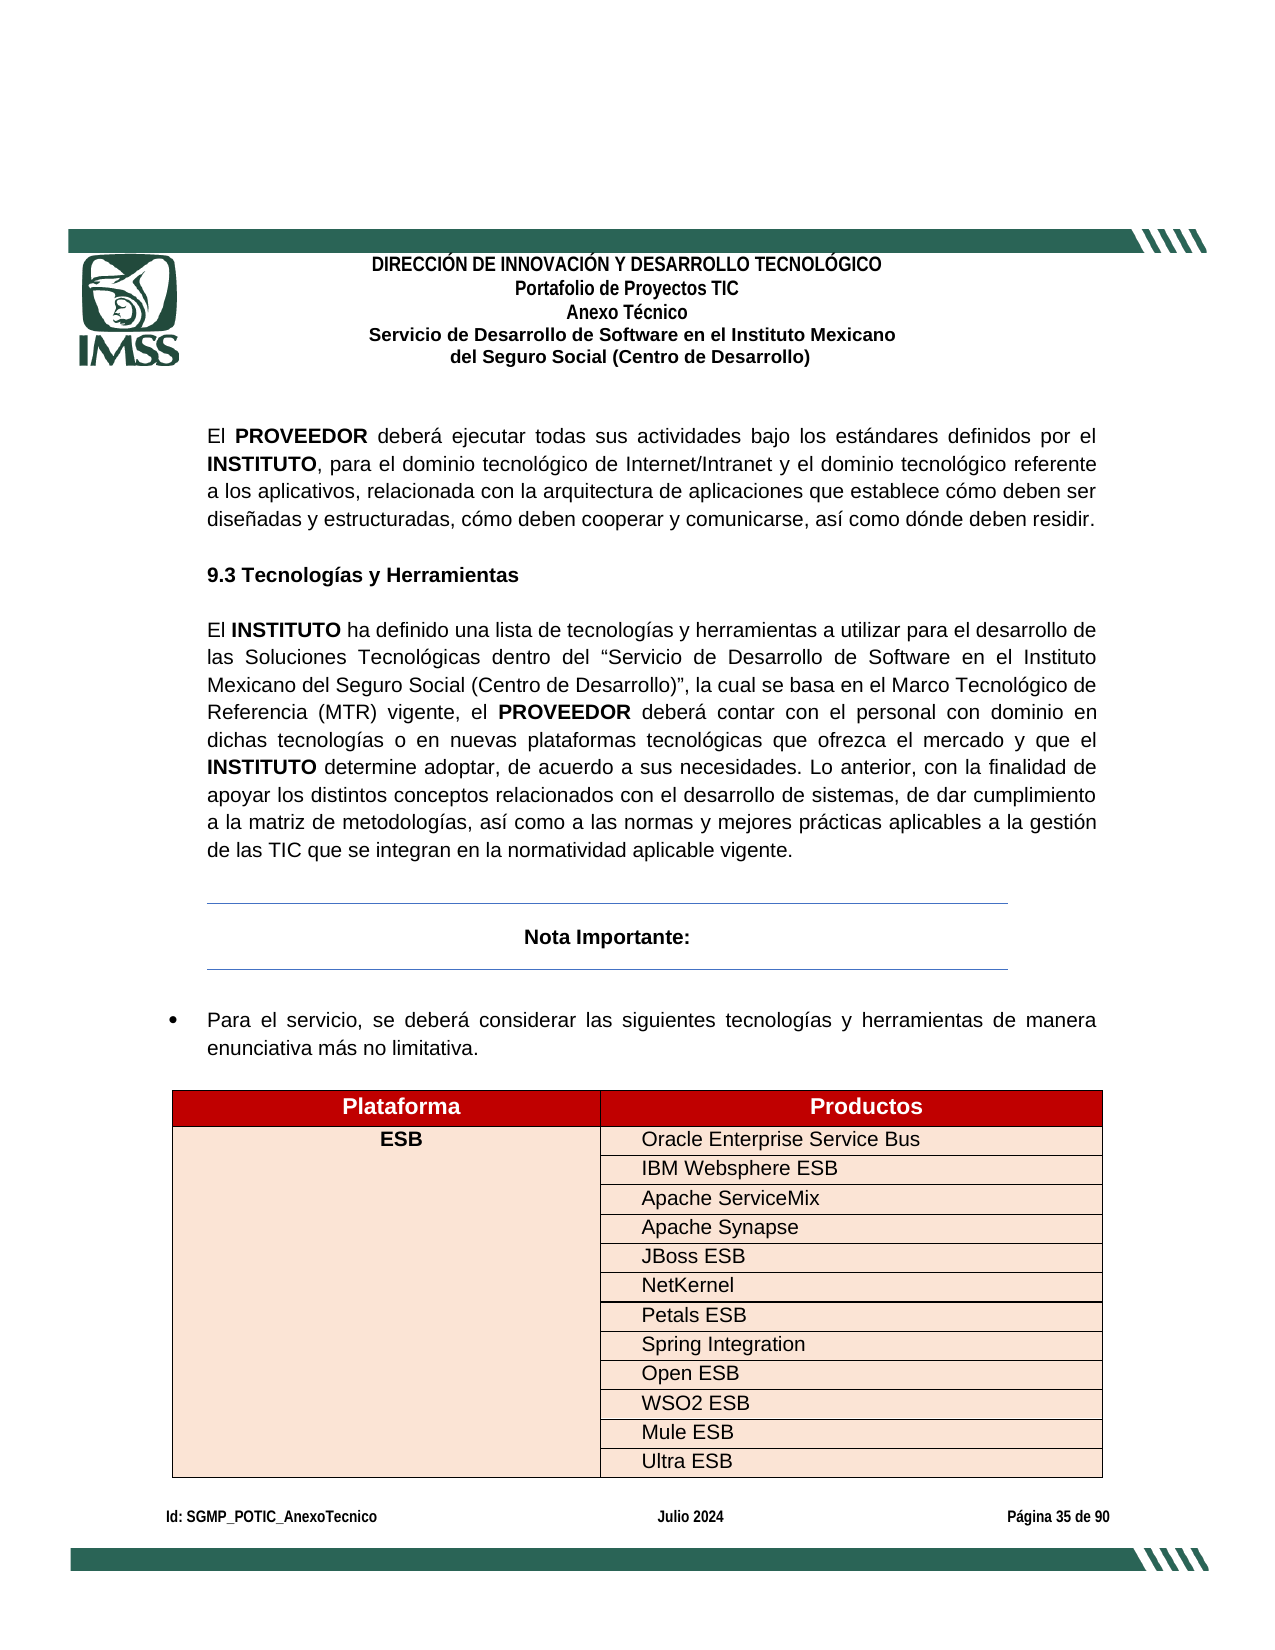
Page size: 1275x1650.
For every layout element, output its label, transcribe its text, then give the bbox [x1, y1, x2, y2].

table_cell Petals ESB [601, 1303, 1102, 1331]
table_cell Open ESB [601, 1361, 1102, 1389]
text 9.3 Tecnologías y Herramientas [207, 563, 1098, 587]
table_cell IBM Websphere ESB [601, 1156, 1102, 1184]
table_cell WSO2 ESB [601, 1390, 1102, 1418]
table_cell Apache ServiceMix [601, 1185, 1102, 1214]
table_cell Spring Integration [601, 1332, 1102, 1360]
list Para el servicio, se deberá considerar las siguientes tecnologías y herramientas de manera enunciativa más no limitativa. [169, 1008, 1098, 1059]
table_cell Apache Synapse [601, 1215, 1102, 1243]
table_cell NetKernel [601, 1273, 1102, 1301]
table_header Plataforma [173, 1091, 600, 1126]
picture [68, 229, 1207, 366]
table_cell JBoss ESB [601, 1244, 1102, 1272]
table_cell ESB [173, 1127, 600, 1477]
text El INSTITUTO ha definido una lista de tecnologías y herramientas a utilizar para el desarrollo de las Soluciones Tecnológicas dentro del “Servicio de Desarrollo de Software en el Instituto Mexicano del Seguro Social (Centro de Desarrollo)”, la cual se basa en el Marco Tecnológico de Referencia (MTR) vigente, el PROVEEDOR deberá contar con el personal con dominio en dichas tecnologías o en nuevas plataformas tecnológicas que ofrezca el mercado y que el INSTITUTO determine adoptar, de acuerdo a sus necesidades. Lo anterior, con la finalidad de apoyar los distintos conceptos relacionados con el desarrollo de sistemas, de dar cumplimiento a la matriz de metodologías, así como a las normas y mejores prácticas aplicables a la gestión de las TIC que se integran en la normatividad aplicable vigente. [207, 618, 1098, 862]
table_header Productos [601, 1091, 1102, 1126]
text El PROVEEDOR deberá ejecutar todas sus actividades bajo los estándares definidos por el INSTITUTO, para el dominio tecnológico de Internet/Intranet y el dominio tecnológico referente a los aplicativos, relacionada con la arquitectura de aplicaciones que establece cómo deben ser diseñadas y estructuradas, cómo deben cooperar y comunicarse, así como dónde deben residir. [207, 424, 1098, 530]
picture [70, 1548, 1209, 1571]
table_cell Ultra ESB [601, 1449, 1102, 1477]
table_cell Oracle Enterprise Service Bus [601, 1127, 1102, 1155]
text Nota Importante: [207, 904, 1008, 969]
table_cell Mule ESB [601, 1420, 1102, 1448]
